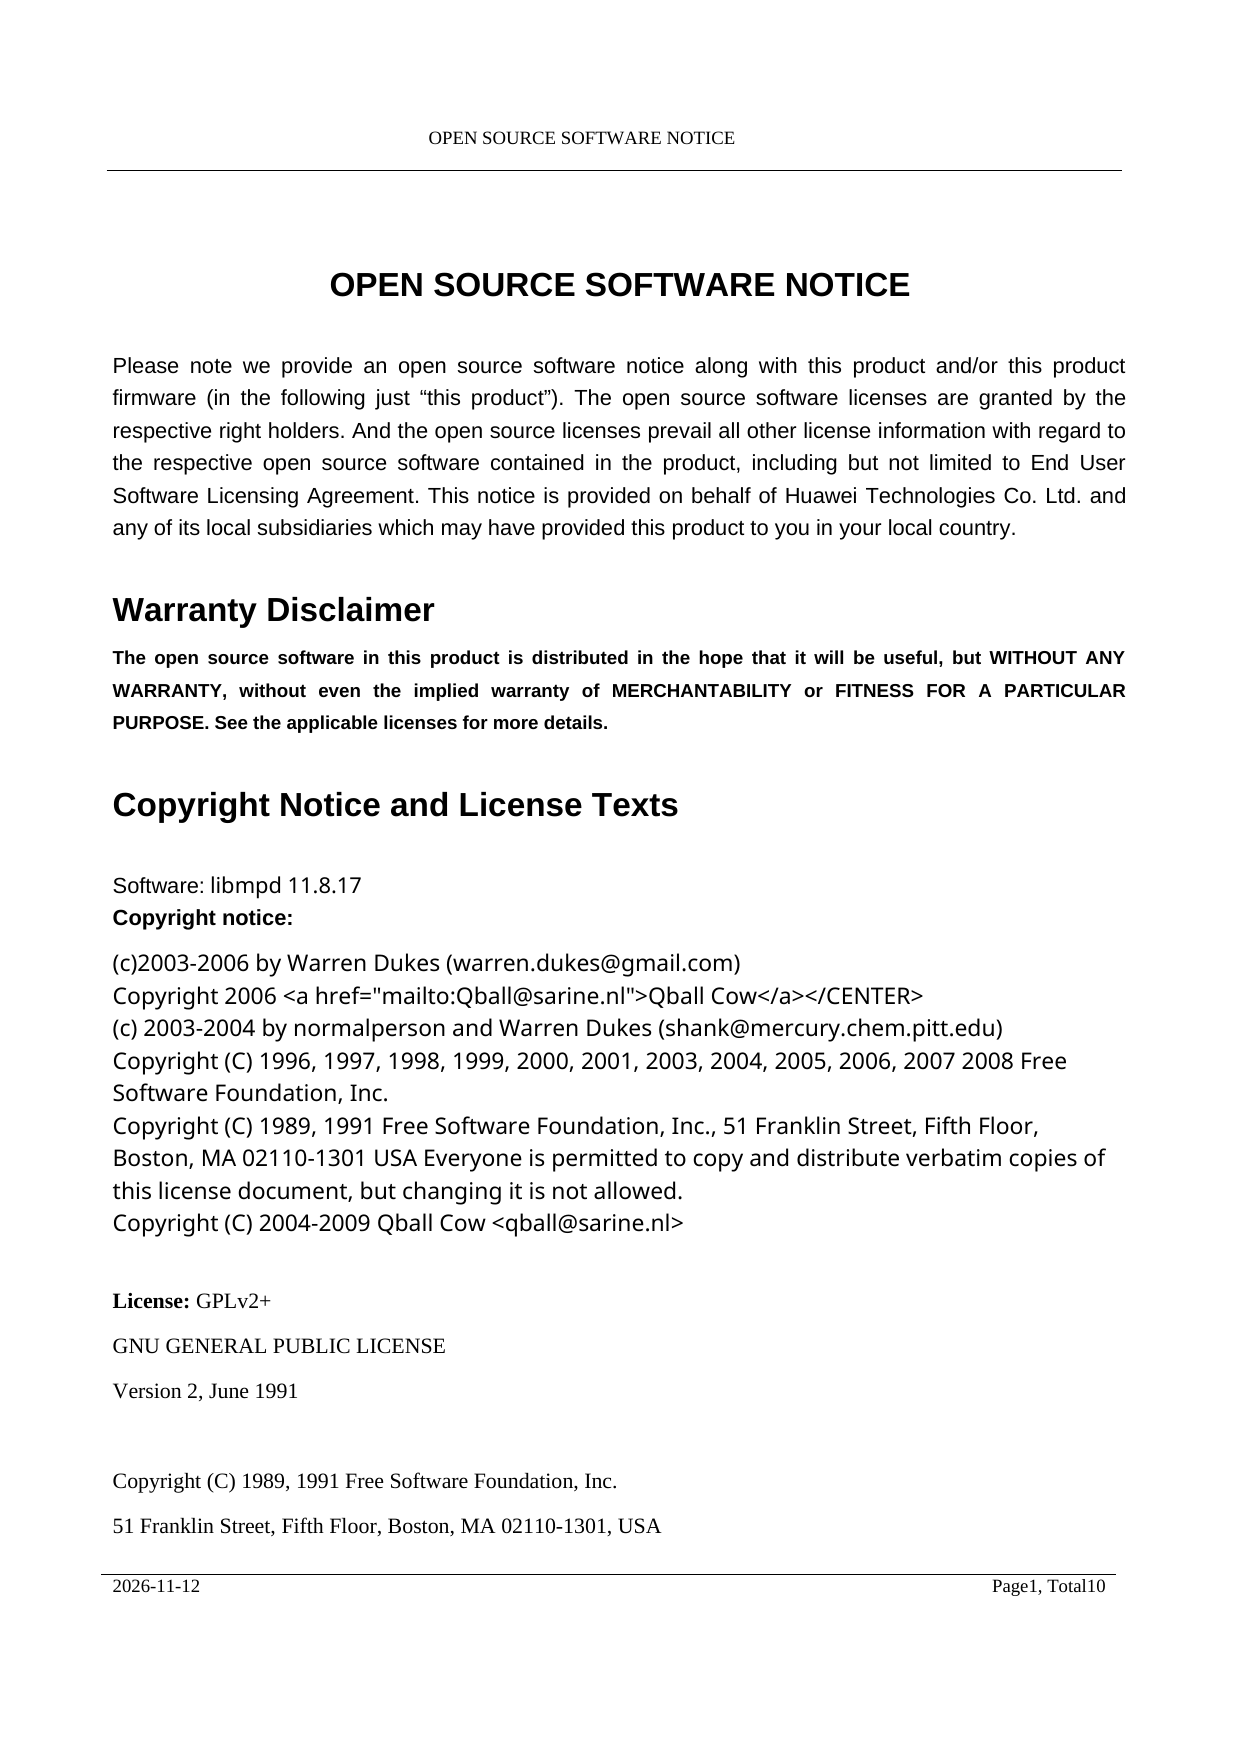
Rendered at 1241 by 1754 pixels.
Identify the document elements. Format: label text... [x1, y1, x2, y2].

text Please note we provide an open source software notice along with this product and/or this product firmware (in the following just “this product”). The open source software licenses are granted by the respective right holders. And the open source licenses prevail all other license information with regard to the respective open source software contained in the product, including but not limited to End User Software Licensing Agreement. This notice is provided on behalf of Huawei Technologies Co. Ltd. and any of its local subsidiaries which may have provided this product to you in your local country. [112, 349, 1128, 544]
text Version 2, June 1991 [112, 1374, 1128, 1407]
text 51 Franklin Street, Fifth Floor, Boston, MA 02110-1301, USA [112, 1510, 1128, 1542]
text OPEN SOURCE SOFTWARE NOTICE [112, 251, 1128, 316]
text Copyright (C) 1996, 1997, 1998, 1999, 2000, 2001, 2003, 2004, 2005, 2006, 2007 2008 Free Software Foundation, Inc. [112, 1044, 1128, 1109]
text Software: libmpd 11.8.17 [112, 869, 1128, 901]
text Copyright (C) 1989, 1991 Free Software Foundation, Inc., 51 Franklin Street, Fifth Floor, Boston, MA 02110-1301 USA Everyone is permitted to copy and distribute verbatim copies of this license document, but changing it is not allowed. [112, 1109, 1128, 1207]
text Copyright 2006 <a href="mailto:Qball@sarine.nl">Qball Cow</a></CENTER> [112, 979, 1128, 1012]
text License: GPLv2+ [112, 1284, 1128, 1317]
text Copyright notice: [112, 901, 1128, 934]
text Copyright (C) 2004-2009 Qball Cow <qball@sarine.nl> [112, 1207, 1128, 1239]
text Copyright Notice and License Texts [112, 771, 1128, 836]
text Copyright (C) 1989, 1991 Free Software Foundation, Inc. [112, 1464, 1128, 1497]
text Warranty Disclaimer [112, 576, 1128, 641]
text (c) 2003-2004 by normalperson and Warren Dukes (shank@mercury.chem.pitt.edu) [112, 1012, 1128, 1044]
text The open source software in this product is distributed in the hope that it will be useful, but WITHOUT ANY WARRANTY, without even the implied warranty of MERCHANTABILITY or FITNESS FOR A PARTICULAR PURPOSE. See the applicable licenses for more details. [112, 641, 1128, 739]
text (c)2003-2006 by Warren Dukes (warren.dukes@gmail.com) [112, 947, 1128, 979]
text GNU GENERAL PUBLIC LICENSE [112, 1329, 1128, 1362]
